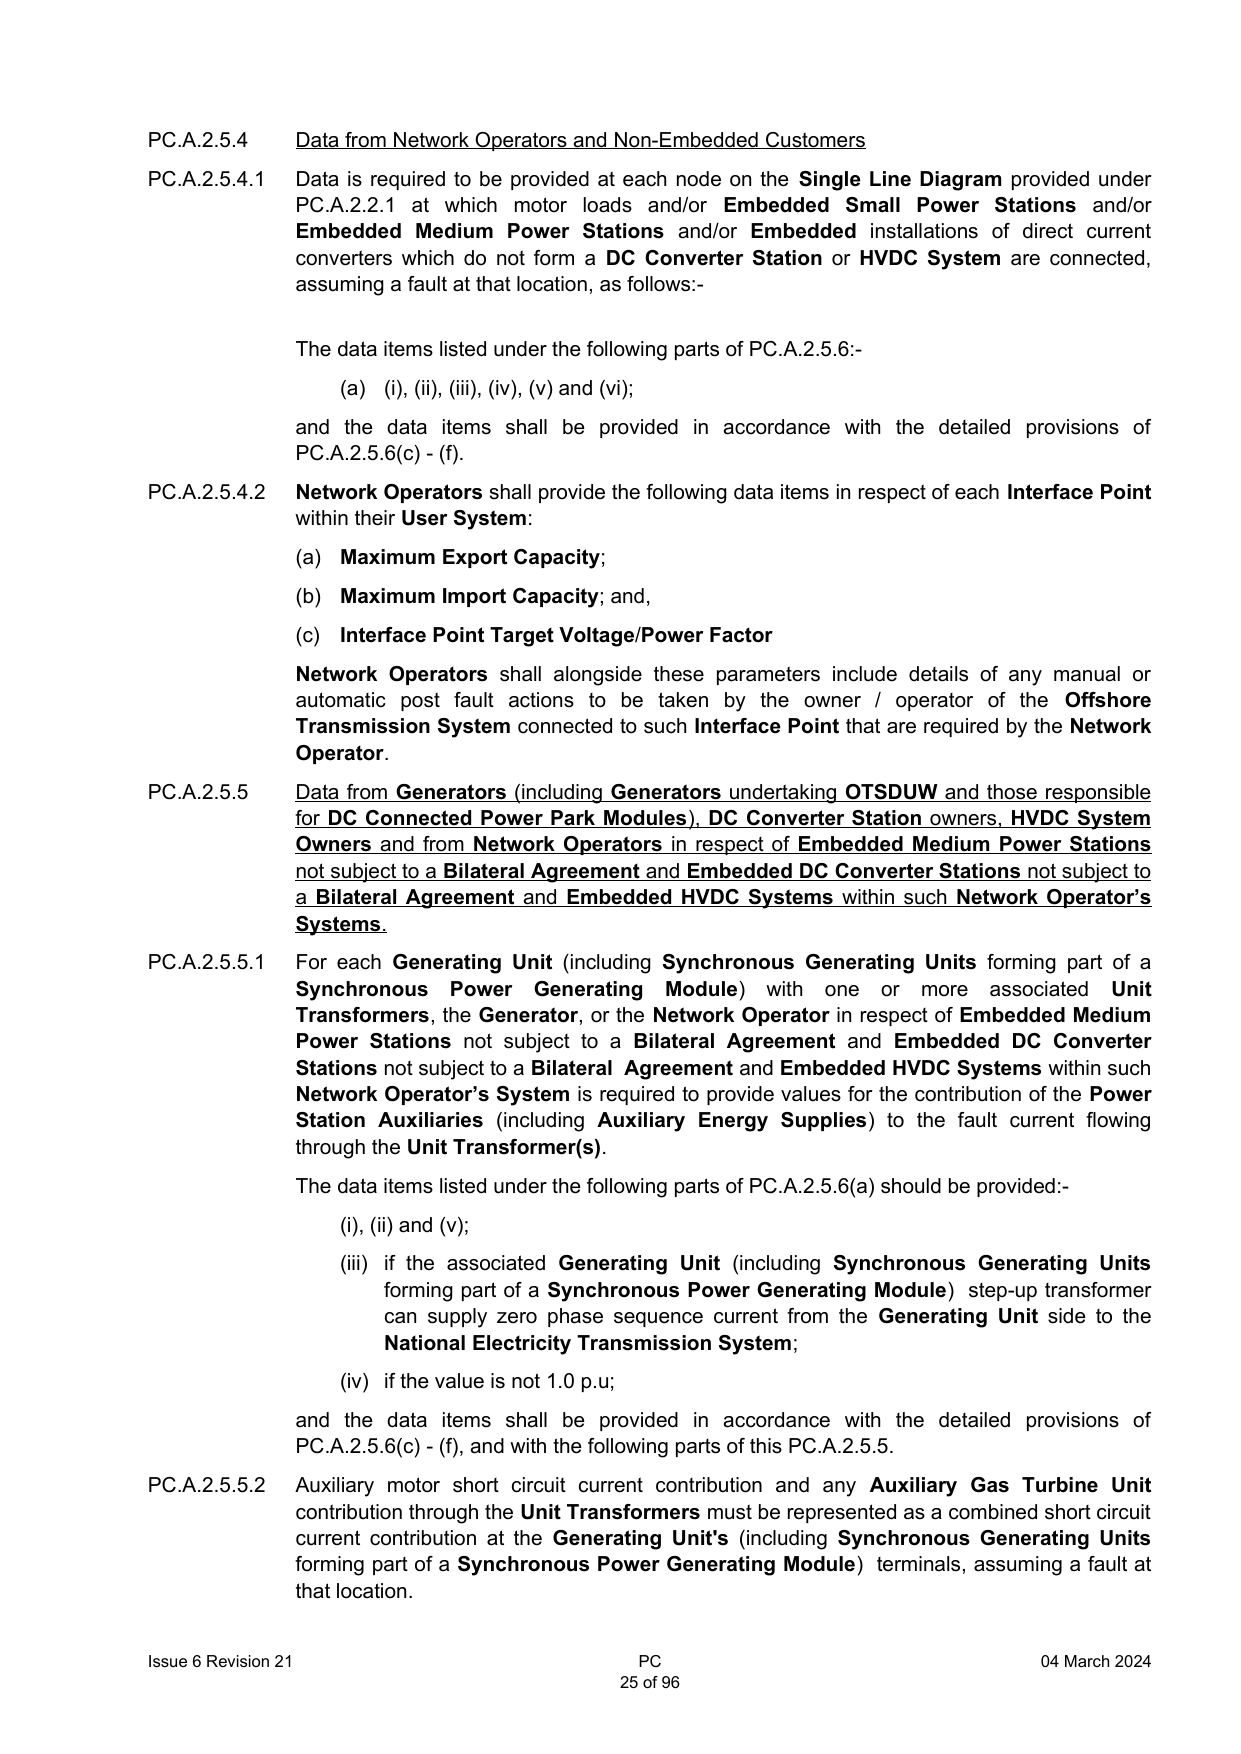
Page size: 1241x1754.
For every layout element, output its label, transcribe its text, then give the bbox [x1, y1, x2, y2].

text PC.A.2.5.4.1 Data is required to be provided at each node on the Single Line Diagram provided under PC.A.2.2.1 at which motor loads and/or Embedded Small Power Stations and/or Embedded Medium Power Stations and/or Embedded installations of direct current converters which do not form a DC Converter Station or HVDC System are connected, assuming a fault at that location, as follows:- [148, 166, 1152, 296]
text The data items listed under the following parts of PC.A.2.5.6:- [148, 337, 1152, 361]
text (c) Interface Point Target Voltage/Power Factor [295, 623, 1152, 647]
text (a) Maximum Export Capacity; [295, 545, 1152, 569]
text and the data items shall be provided in accordance with the detailed provisions of PC.A.2.5.6(c) - (f), and with the following parts of this PC.A.2.5.5. [148, 1408, 1152, 1458]
text PC.A.2.5.4.2 Network Operators shall provide the following data items in respect of each Interface Point within their User System: [148, 480, 1152, 530]
text PC.A.2.5.5 Data from Generators (including Generators undertaking OTSDUW and those responsible for DC Connected Power Park Modules), DC Converter Station owners, HVDC System Owners and from Network Operators in respect of Embedded Medium Power Stations not subject to a Bilateral Agreement and Embedded DC Converter Stations not subject to a Bilateral Agreement and Embedded HVDC Systems within such Network Operator’s Systems. [148, 779, 1152, 935]
text (i), (ii) and (v); [340, 1212, 1152, 1236]
text (a) (i), (ii), (iii), (iv), (v) and (vi); [340, 376, 1152, 400]
text The data items listed under the following parts of PC.A.2.5.6(a) should be provided:- [148, 1173, 1152, 1197]
text PC.A.2.5.5.1 For each Generating Unit (including Synchronous Generating Units forming part of a Synchronous Power Generating Module) with one or more associated Unit Transformers, the Generator, or the Network Operator in respect of Embedded Medium Power Stations not subject to a Bilateral Agreement and Embedded DC Converter Stations not subject to a Bilateral Agreement and Embedded HVDC Systems within such Network Operator’s System is required to provide values for the contribution of the Power Station Auxiliaries (including Auxiliary Energy Supplies) to the fault current flowing through the Unit Transformer(s). [148, 950, 1152, 1159]
text PC.A.2.5.5.2 Auxiliary motor short circuit current contribution and any Auxiliary Gas Turbine Unit contribution through the Unit Transformers must be represented as a combined short circuit current contribution at the Generating Unit's (including Synchronous Generating Units forming part of a Synchronous Power Generating Module) terminals, assuming a fault at that location. [148, 1473, 1152, 1603]
text (iii) if the associated Generating Unit (including Synchronous Generating Units forming part of a Synchronous Power Generating Module) step-up transformer can supply zero phase sequence current from the Generating Unit side to the National Electricity Transmission System; [340, 1251, 1152, 1354]
text PC.A.2.5.4 Data from Network Operators and Non-Embedded Customers [148, 127, 1152, 151]
text (b) Maximum Import Capacity; and, [295, 584, 1152, 608]
text and the data items shall be provided in accordance with the detailed provisions of PC.A.2.5.6(c) - (f). [148, 415, 1152, 465]
text Network Operators shall alongside these parameters include details of any manual or automatic post fault actions to be taken by the owner / operator of the Offshore Transmission System connected to such Interface Point that are required by the Network Operator. [148, 662, 1152, 765]
text (iv) if the value is not 1.0 p.u; [340, 1369, 1152, 1393]
